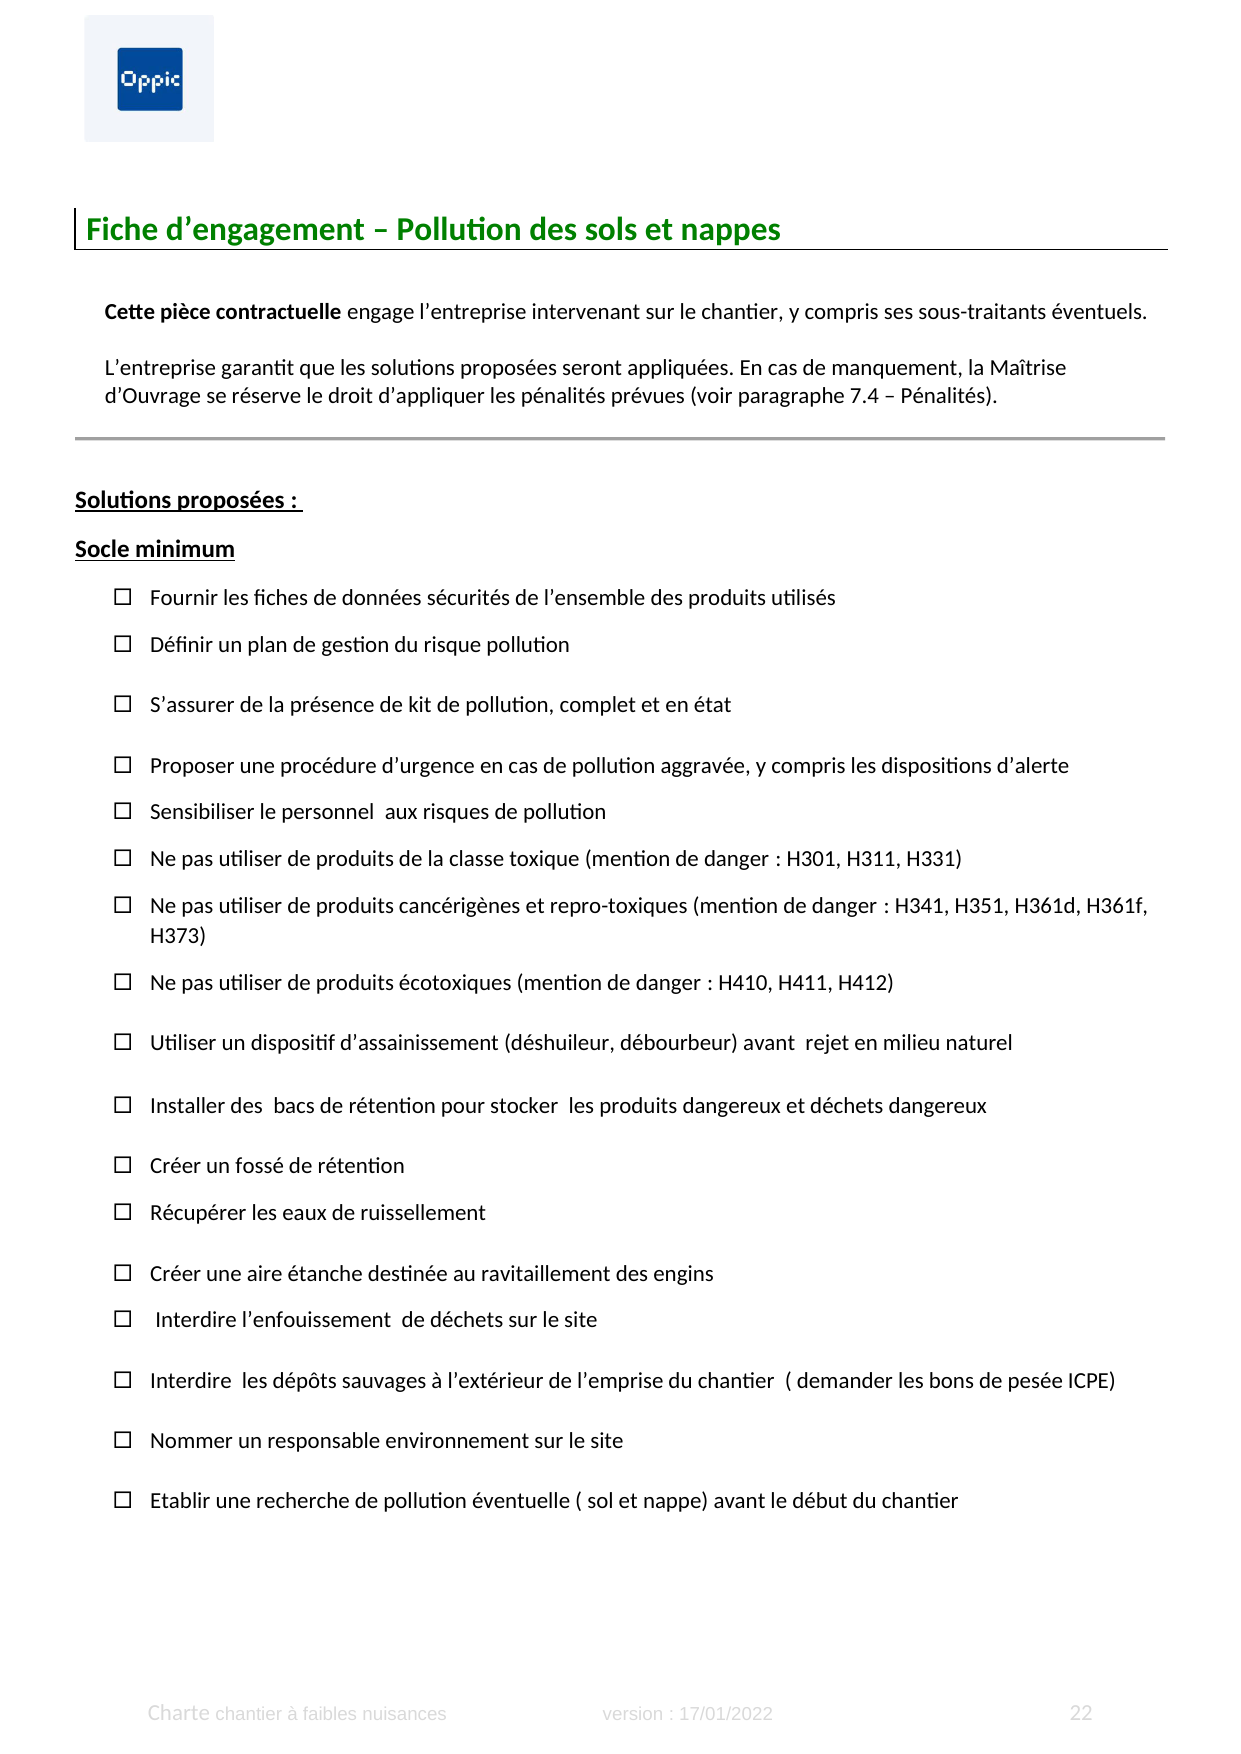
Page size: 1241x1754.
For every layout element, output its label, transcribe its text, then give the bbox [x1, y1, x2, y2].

list Récupérer les eaux de ruissellement [112, 1198, 1165, 1226]
picture [84, 15, 214, 142]
list Définir un plan de gestion du risque pollution [112, 630, 1165, 658]
text Solutions proposées : [75, 484, 1165, 514]
list Créer une aire étanche destinée au ravitaillement des engins [112, 1259, 1165, 1287]
list Ne pas utiliser de produits écotoxiques (mention de danger : H410, H411, H412) [112, 968, 1165, 996]
text L’entreprise garantit que les solutions proposées seront appliquées. En cas de manquement, la Maîtrise d’Ouvrage se réserve le droit d’appliquer les pénalités prévues (voir paragraphe 7.4 – Pénalités). [104, 353, 1165, 409]
list Créer un fossé de rétention [112, 1152, 1165, 1179]
list Interdire l’enfouissement de déchets sur le site [112, 1305, 1165, 1333]
list Ne pas utiliser de produits cancérigènes et repro-toxiques (mention de danger : H341, H351, H361d, H361f, H373) [112, 891, 1165, 949]
table_header Fiche d’engagement – Pollution des sols et nappes [76, 208, 1168, 249]
list Sensibiliser le personnel aux risques de pollution [112, 797, 1165, 825]
list Etablir une recherche de pollution éventuelle ( sol et nappe) avant le début du chantier [112, 1487, 1165, 1514]
list Utiliser un dispositif d’assainissement (déshuileur, débourbeur) avant rejet en milieu naturel [112, 1028, 1165, 1056]
list Proposer une procédure d’urgence en cas de pollution aggravée, y compris les dispositions d’alerte [112, 751, 1165, 779]
list Nommer un responsable environnement sur le site [112, 1426, 1165, 1454]
list Interdire les dépôts sauvages à l’extérieur de l’emprise du chantier ( demander les bons de pesée ICPE) [112, 1366, 1165, 1394]
list Installer des bacs de rétention pour stocker les produits dangereux et déchets dangereux [112, 1091, 1165, 1119]
list S’assurer de la présence de kit de pollution, complet et en état [112, 690, 1165, 718]
list Ne pas utiliser de produits de la classe toxique (mention de danger : H301, H311, H331) [112, 844, 1165, 872]
text Cette pièce contractuelle engage l’entreprise intervenant sur le chantier, y compris ses sous-traitants éventuels. [104, 297, 1165, 325]
text Socle minimum [75, 534, 1165, 564]
list Fournir les fiches de données sécurités de l’ensemble des produits utilisés [112, 583, 1165, 611]
